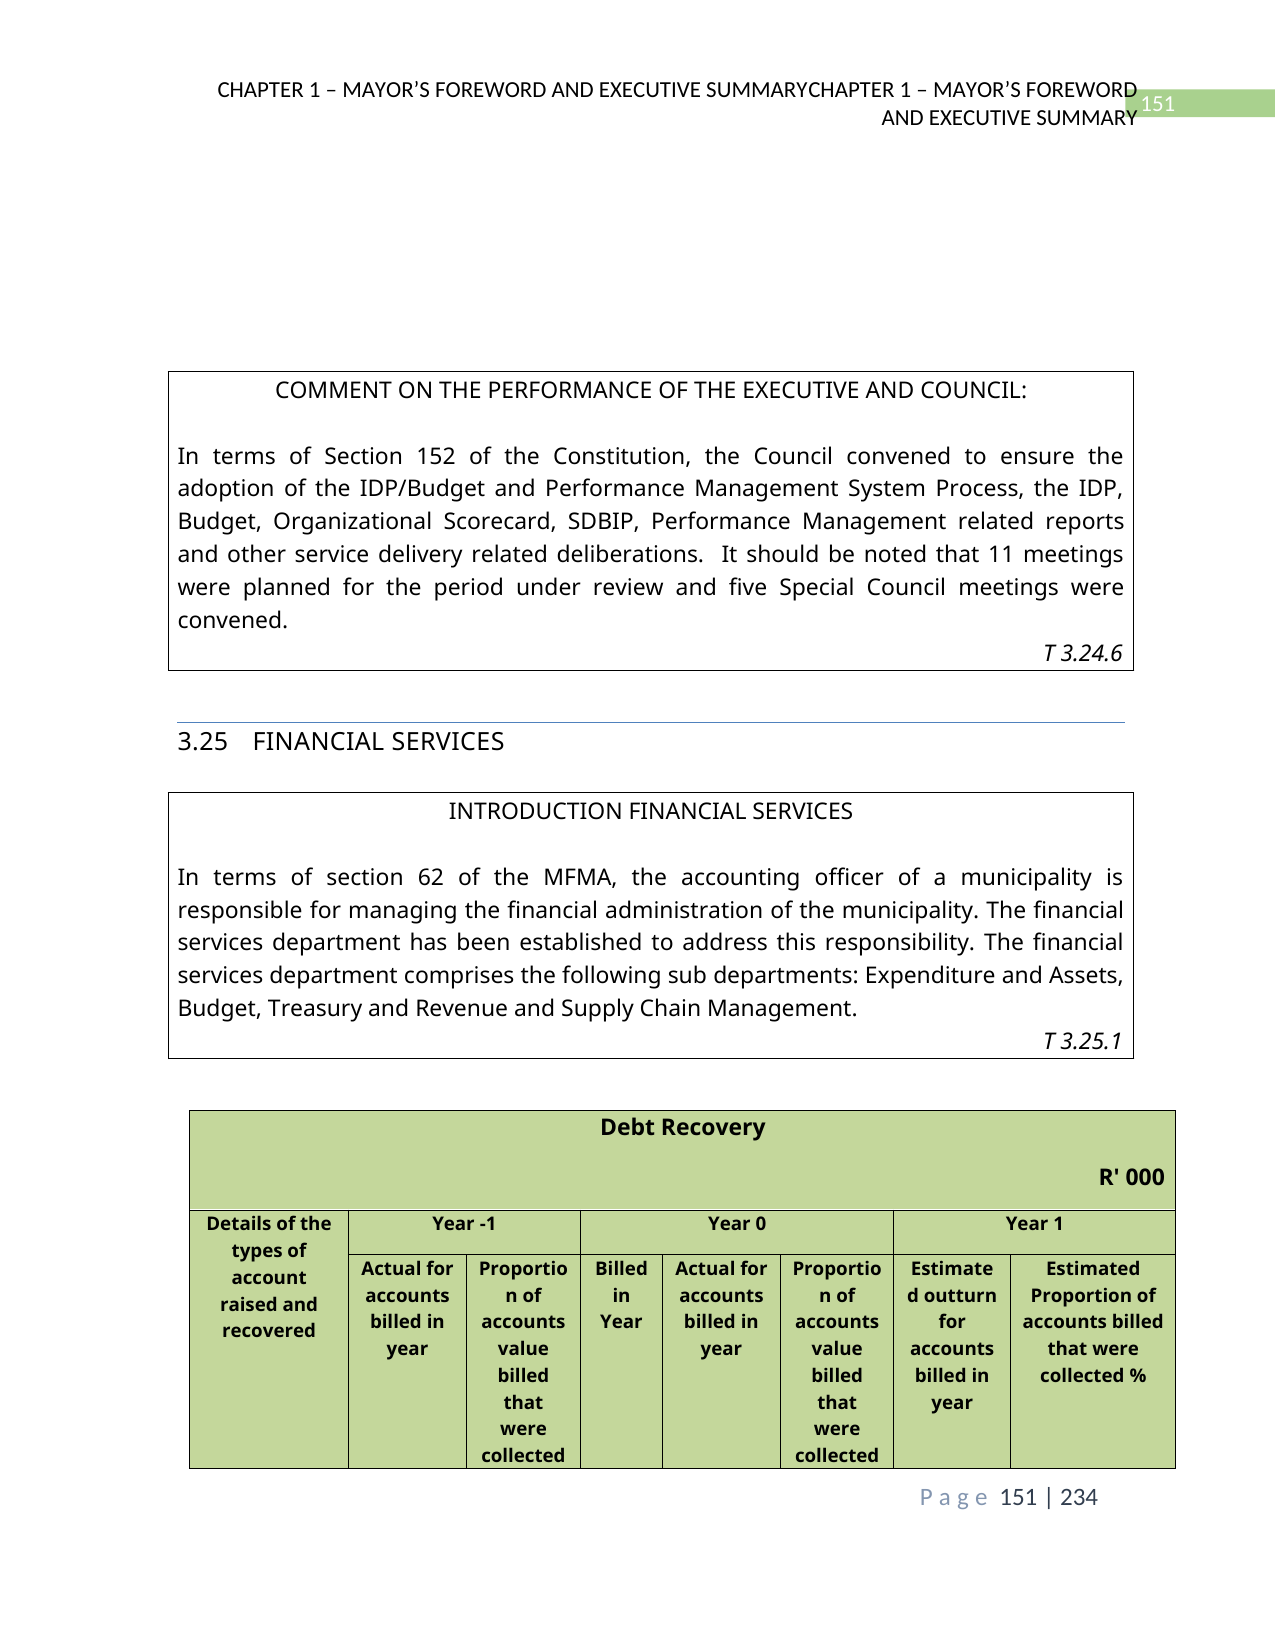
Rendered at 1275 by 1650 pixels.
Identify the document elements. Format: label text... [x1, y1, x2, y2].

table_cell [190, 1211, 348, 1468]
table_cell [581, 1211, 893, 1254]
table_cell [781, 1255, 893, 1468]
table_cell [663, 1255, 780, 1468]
text T 3.24.6 [169, 633, 1133, 670]
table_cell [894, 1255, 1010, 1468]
text T 3.25.1 [169, 1022, 1133, 1058]
text COMMENT ON THE PERFORMANCE OF THE EXECUTIVE AND COUNCIL: [169, 372, 1133, 405]
text In terms of Section 152 of the Constitution, the Council convened to ensure the adoption of the IDP/Budget and Performance Management System Process, the IDP, Budget, Organizational Scorecard, SDBIP, Performance Management related reports and other service delivery related deliberations. It should be noted that 11 meetings were planned for the period under review and five Special Council meetings were convened. [169, 436, 1133, 633]
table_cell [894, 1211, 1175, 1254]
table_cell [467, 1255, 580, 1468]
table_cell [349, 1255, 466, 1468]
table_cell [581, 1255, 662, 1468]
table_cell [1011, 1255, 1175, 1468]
text INTRODUCTION FINANCIAL SERVICES [169, 793, 1133, 826]
subtitle 3.25 FINANCIAL SERVICES [177, 723, 1125, 757]
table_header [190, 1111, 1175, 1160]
text In terms of section 62 of the MFMA, the accounting officer of a municipality is responsible for managing the financial administration of the municipality. The financial services department has been established to address this responsibility. The financial services department comprises the following sub departments: Expenditure and Assets, Budget, Treasury and Revenue and Supply Chain Management. [169, 858, 1133, 1022]
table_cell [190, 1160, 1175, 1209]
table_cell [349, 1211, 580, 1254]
